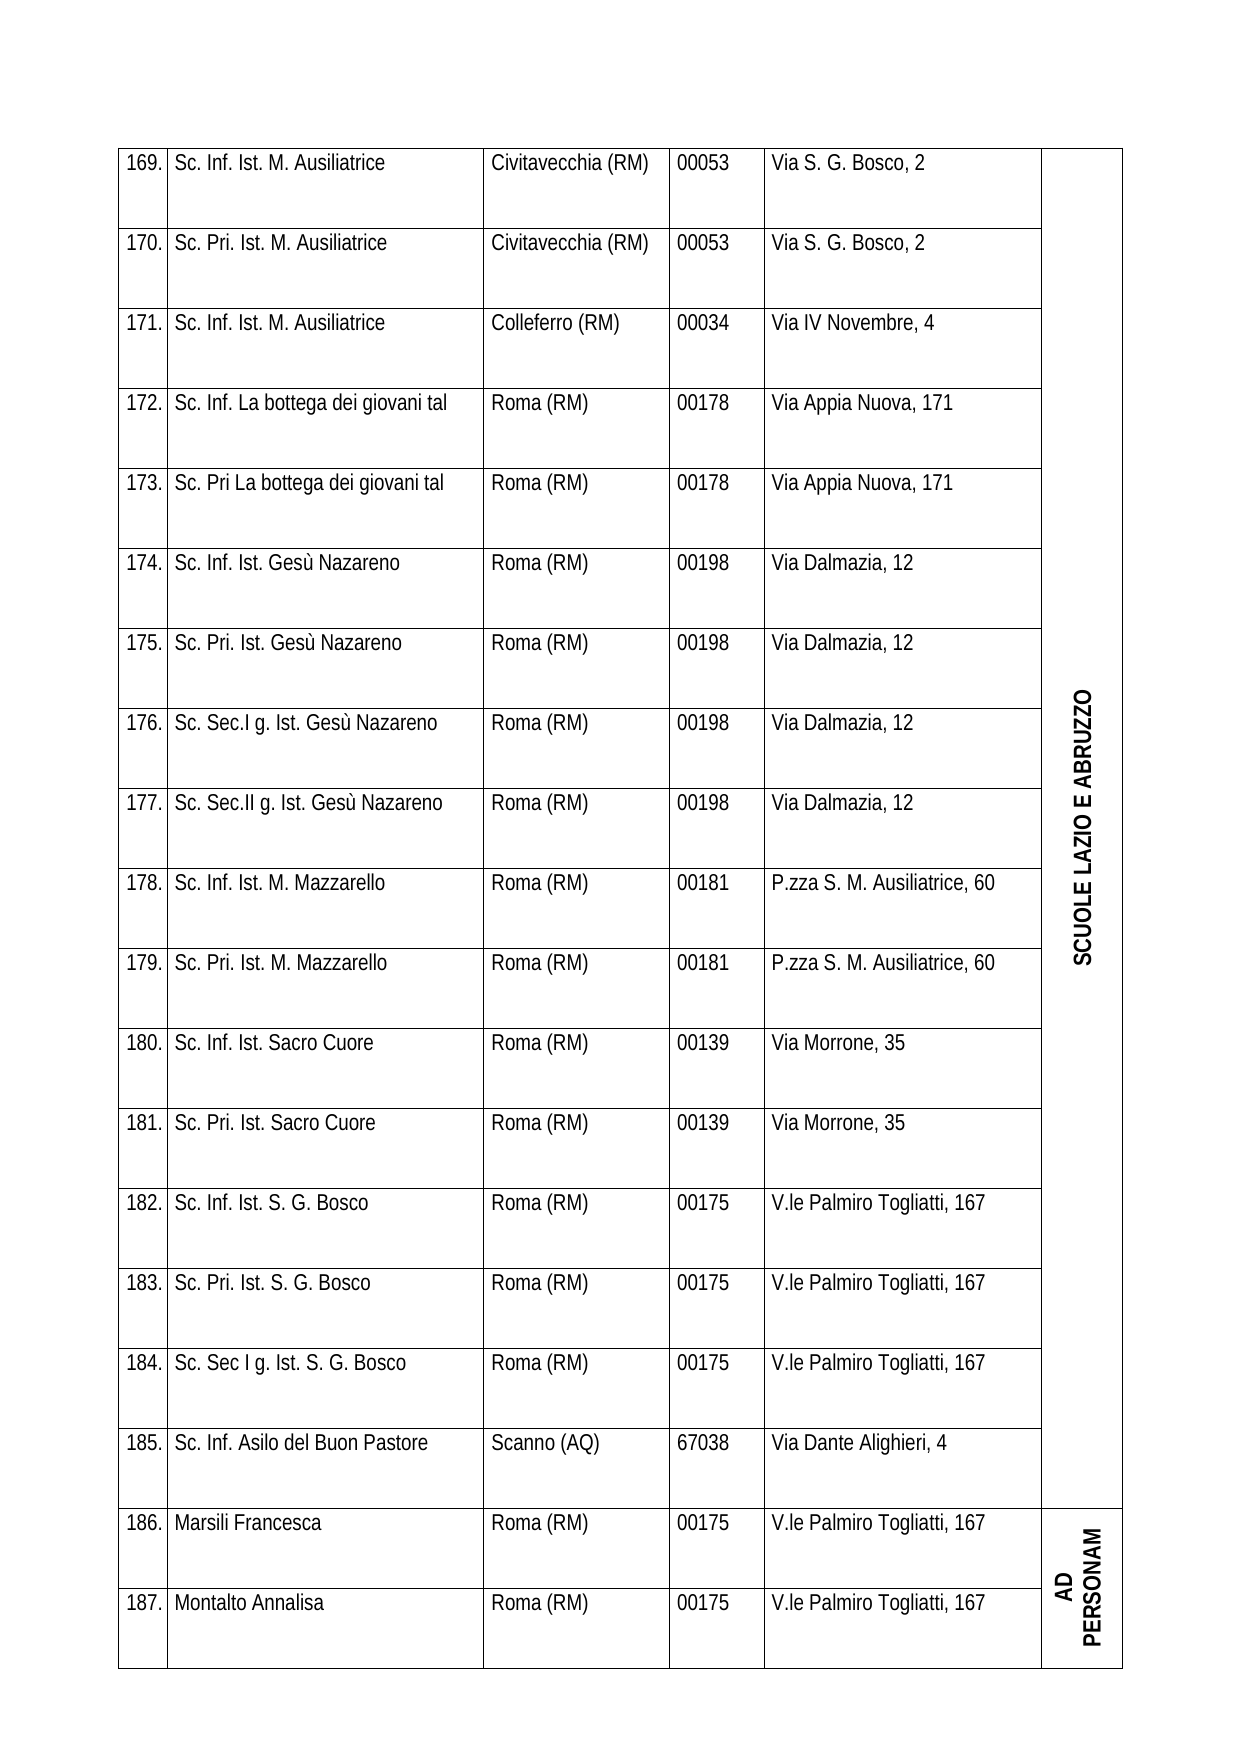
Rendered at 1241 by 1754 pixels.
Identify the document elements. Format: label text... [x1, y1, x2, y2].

table_cell Roma (RM) [484, 869, 669, 948]
table_cell [119, 1109, 167, 1188]
table_cell SCUOLE LAZIO E ABRUZZO [1042, 149, 1122, 1508]
table_cell Roma (RM) [484, 629, 669, 708]
table_cell [119, 149, 167, 228]
table_cell V.le Palmiro Togliatti, 167 [765, 1349, 1041, 1428]
table_cell Sc. Pri La bottega dei giovani tal [168, 469, 483, 548]
table_cell [119, 789, 167, 868]
table_cell [119, 629, 167, 708]
table_cell Via Dante Alighieri, 4 [765, 1429, 1041, 1508]
table_cell 00178 [670, 469, 764, 548]
table_cell 00178 [670, 389, 764, 468]
table_cell Roma (RM) [484, 1269, 669, 1348]
table_cell Via Morrone, 35 [765, 1109, 1041, 1188]
table_cell Sc. Inf. Ist. Sacro Cuore [168, 1029, 483, 1108]
table_cell [119, 229, 167, 308]
table_cell Roma (RM) [484, 789, 669, 868]
table_cell 00181 [670, 949, 764, 1028]
table_cell P.zza S. M. Ausiliatrice, 60 [765, 869, 1041, 948]
table_cell [119, 1189, 167, 1268]
table_cell 00198 [670, 789, 764, 868]
table_cell [119, 469, 167, 548]
table_cell P.zza S. M. Ausiliatrice, 60 [765, 949, 1041, 1028]
table_cell [119, 1509, 167, 1588]
table_cell Via IV Novembre, 4 [765, 309, 1041, 388]
table_cell 00175 [670, 1349, 764, 1428]
table_cell [119, 709, 167, 788]
table_cell Civitavecchia (RM) [484, 149, 669, 228]
table_cell 00139 [670, 1109, 764, 1188]
table_cell Via Appia Nuova, 171 [765, 469, 1041, 548]
table_cell Sc. Sec I g. Ist. S. G. Bosco [168, 1349, 483, 1428]
table_cell Sc. Inf. Ist. M. Ausiliatrice [168, 149, 483, 228]
table_cell Sc. Pri. Ist. M. Mazzarello [168, 949, 483, 1028]
table_cell [119, 949, 167, 1028]
table_cell Sc. Inf. La bottega dei giovani tal [168, 389, 483, 468]
table_cell 00181 [670, 869, 764, 948]
table_cell Sc. Inf. Asilo del Buon Pastore [168, 1429, 483, 1508]
table_cell Sc. Inf. Ist. M. Mazzarello [168, 869, 483, 948]
table_cell [119, 1429, 167, 1508]
table_cell 00053 [670, 149, 764, 228]
table_cell Sc. Pri. Ist. Gesù Nazareno [168, 629, 483, 708]
table_cell Via Dalmazia, 12 [765, 709, 1041, 788]
table_cell Colleferro (RM) [484, 309, 669, 388]
table_cell Via Morrone, 35 [765, 1029, 1041, 1108]
table_cell 00139 [670, 1029, 764, 1108]
table_cell 00198 [670, 709, 764, 788]
table_cell [119, 389, 167, 468]
table_cell AD PERSONAM [1042, 1509, 1122, 1668]
table_cell Roma (RM) [484, 1109, 669, 1188]
table_cell Roma (RM) [484, 1029, 669, 1108]
table_cell Sc. Pri. Ist. M. Ausiliatrice [168, 229, 483, 308]
table_cell [119, 869, 167, 948]
table_cell 00034 [670, 309, 764, 388]
table_cell 67038 [670, 1429, 764, 1508]
table_cell Roma (RM) [484, 469, 669, 548]
table_cell 00175 [670, 1189, 764, 1268]
table_cell 00175 [670, 1589, 764, 1668]
table_cell Roma (RM) [484, 709, 669, 788]
table_cell Roma (RM) [484, 389, 669, 468]
table_cell Sc. Inf. Ist. S. G. Bosco [168, 1189, 483, 1268]
table_cell [119, 1029, 167, 1108]
table_cell 00198 [670, 549, 764, 628]
table_cell Sc. Inf. Ist. Gesù Nazareno [168, 549, 483, 628]
table_cell V.le Palmiro Togliatti, 167 [765, 1509, 1041, 1588]
table_cell Sc. Inf. Ist. M. Ausiliatrice [168, 309, 483, 388]
table_cell V.le Palmiro Togliatti, 167 [765, 1589, 1041, 1668]
table_cell [119, 549, 167, 628]
table_cell Scanno (AQ) [484, 1429, 669, 1508]
table_cell Civitavecchia (RM) [484, 229, 669, 308]
table_cell Montalto Annalisa [168, 1589, 483, 1668]
table_cell Via Dalmazia, 12 [765, 629, 1041, 708]
table_cell Via Dalmazia, 12 [765, 789, 1041, 868]
table_cell Roma (RM) [484, 549, 669, 628]
table_cell Via S. G. Bosco, 2 [765, 229, 1041, 308]
table_cell [119, 1349, 167, 1428]
table_cell Roma (RM) [484, 949, 669, 1028]
table_cell [119, 1269, 167, 1348]
table_cell V.le Palmiro Togliatti, 167 [765, 1269, 1041, 1348]
table_cell Sc. Pri. Ist. S. G. Bosco [168, 1269, 483, 1348]
table_cell Via Dalmazia, 12 [765, 549, 1041, 628]
table_cell 00053 [670, 229, 764, 308]
table_cell [119, 1589, 167, 1668]
table_cell Sc. Pri. Ist. Sacro Cuore [168, 1109, 483, 1188]
table_cell V.le Palmiro Togliatti, 167 [765, 1189, 1041, 1268]
table_cell 00198 [670, 629, 764, 708]
table_cell Via S. G. Bosco, 2 [765, 149, 1041, 228]
table_cell [119, 309, 167, 388]
table_cell Roma (RM) [484, 1349, 669, 1428]
table_cell Sc. Sec.II g. Ist. Gesù Nazareno [168, 789, 483, 868]
table_cell Roma (RM) [484, 1189, 669, 1268]
table_cell Roma (RM) [484, 1589, 669, 1668]
table_cell Roma (RM) [484, 1509, 669, 1588]
table_cell Marsili Francesca [168, 1509, 483, 1588]
table_cell Sc. Sec.I g. Ist. Gesù Nazareno [168, 709, 483, 788]
table_cell 00175 [670, 1509, 764, 1588]
table_cell 00175 [670, 1269, 764, 1348]
table_cell Via Appia Nuova, 171 [765, 389, 1041, 468]
